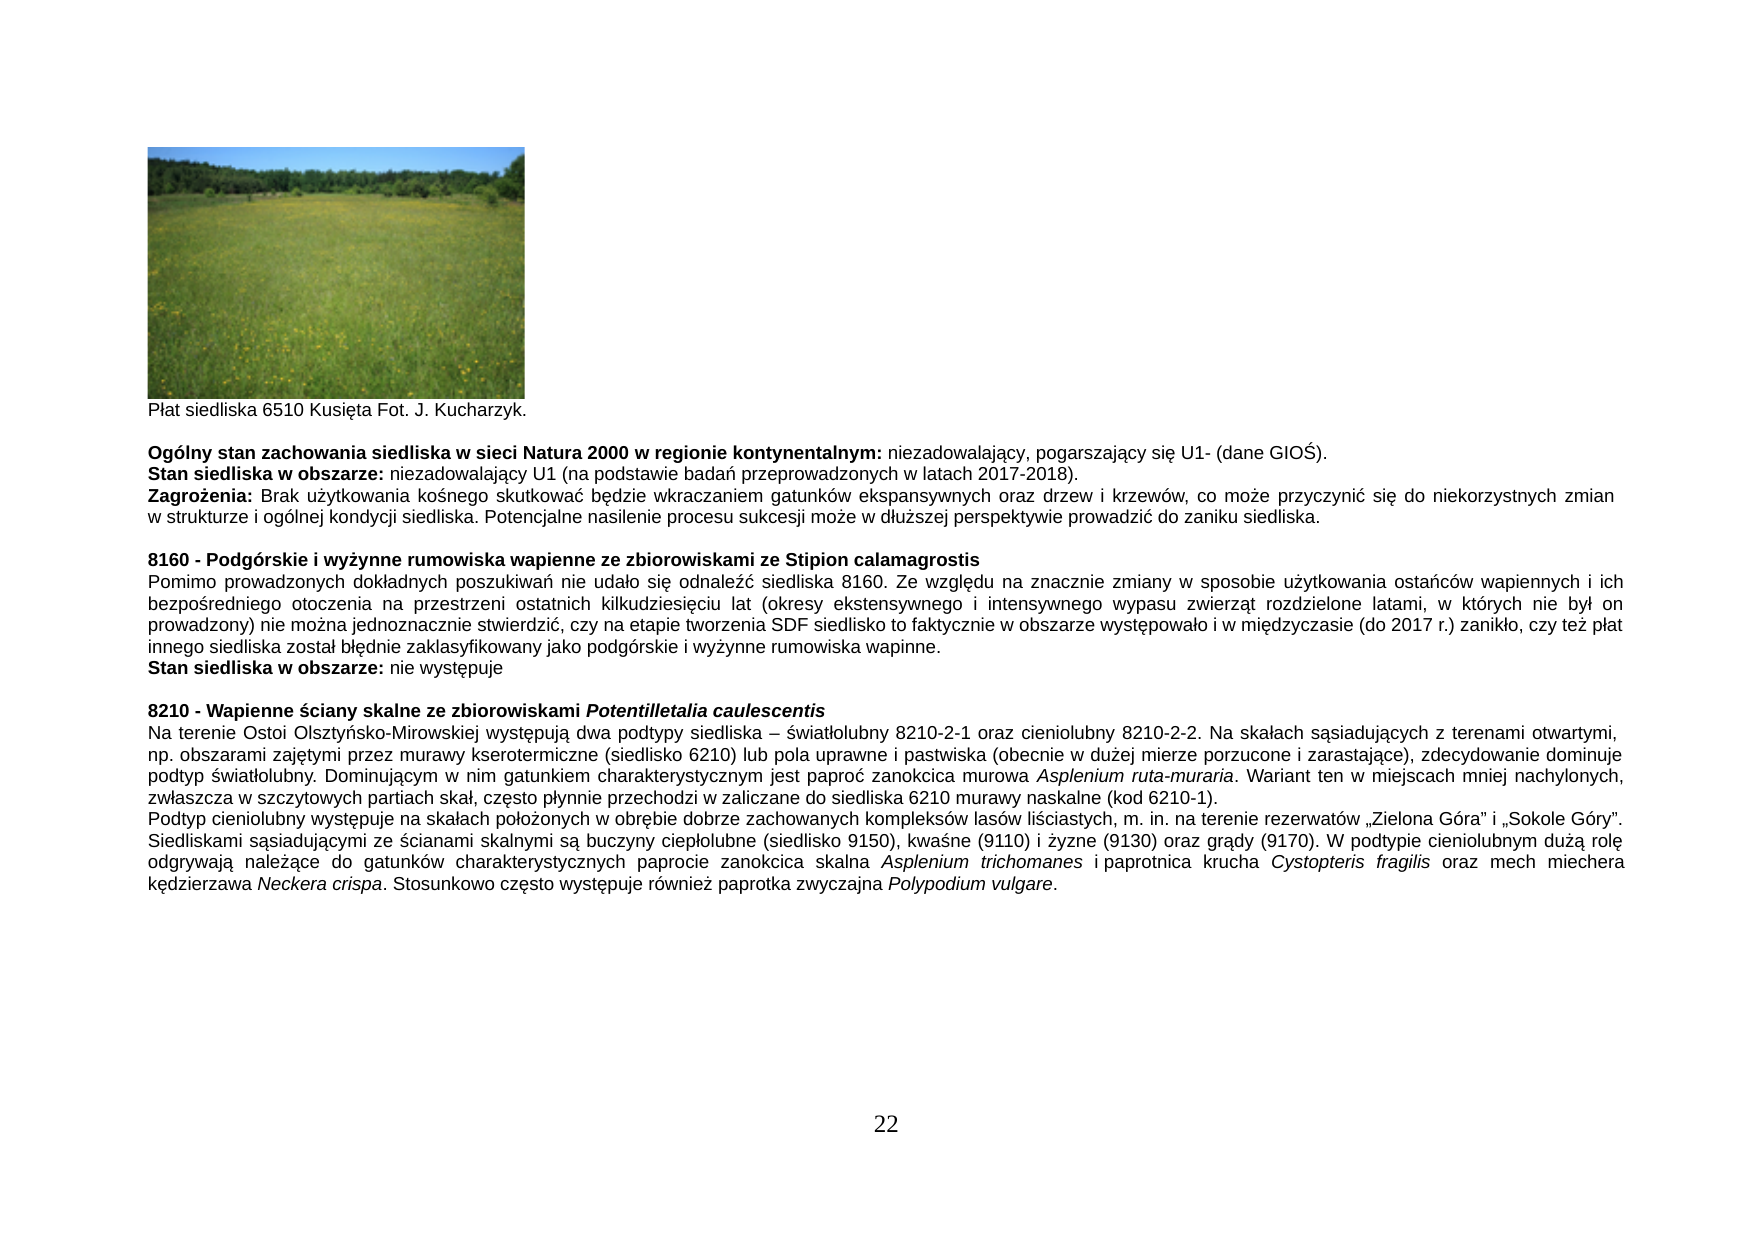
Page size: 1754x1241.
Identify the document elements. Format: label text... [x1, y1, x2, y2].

text Płat siedliska 6510 Kusięta Fot. J. Kucharzyk. [148, 398, 1624, 420]
text Na terenie Ostoi Olsztyńsko-Mirowskiej występują dwa podtypy siedliska – światłolubny 8210-2-1 oraz cieniolubny 8210-2-2. Na skałach sąsiadujących z terenami otwartymi, np. obszarami zajętymi przez murawy kserotermiczne (siedlisko 6210) lub pola uprawne i pastwiska (obecnie w dużej mierze porzucone i zarastające), zdecydowanie dominuje podtyp światłolubny. Dominującym w nim gatunkiem charakterystycznym jest paproć zanokcica murowa Asplenium ruta-muraria. Wariant ten w miejscach mniej nachylonych, zwłaszcza w szczytowych partiach skał, często płynnie przechodzi w zaliczane do siedliska 6210 murawy naskalne (kod 6210-1). [148, 722, 1624, 808]
text Stan siedliska w obszarze: niezadowalający U1 (na podstawie badań przeprowadzonych w latach 2017-2018). [148, 463, 1624, 484]
text 8160 - Podgórskie i wyżynne rumowiska wapienne ze zbiorowiskami ze Stipion calamagrostis [148, 549, 1624, 571]
text Zagrożenia: Brak użytkowania kośnego skutkować będzie wkraczaniem gatunków ekspansywnych oraz drzew i krzewów, co może przyczynić się do niekorzystnych zmian w strukturze i ogólnej kondycji siedliska. Potencjalne nasilenie procesu sukcesji może w dłuższej perspektywie prowadzić do zaniku siedliska. [148, 484, 1624, 528]
text Pomimo prowadzonych dokładnych poszukiwań nie udało się odnaleźć siedliska 8160. Ze względu na znacznie zmiany w sposobie użytkowania ostańców wapiennych i ich bezpośredniego otoczenia na przestrzeni ostatnich kilkudziesięciu lat (okresy ekstensywnego i intensywnego wypasu zwierząt rozdzielone latami, w których nie był on prowadzony) nie można jednoznacznie stwierdzić, czy na etapie tworzenia SDF siedlisko to faktycznie w obszarze występowało i w międzyczasie (do 2017 r.) zanikło, czy też płat innego siedliska został błędnie zaklasyfikowany jako podgórskie i wyżynne rumowiska wapinne. [148, 571, 1624, 657]
text Stan siedliska w obszarze: nie występuje [148, 657, 1624, 679]
picture [147, 147, 525, 399]
text Podtyp cieniolubny występuje na skałach położonych w obrębie dobrze zachowanych kompleksów lasów liściastych, m. in. na terenie rezerwatów „Zielona Góra” i „Sokole Góry”. Siedliskami sąsiadującymi ze ścianami skalnymi są buczyny ciepłolubne (siedlisko 9150), kwaśne (9110) i żyzne (9130) oraz grądy (9170). W podtypie cieniolubnym dużą rolę odgrywają należące do gatunków charakterystycznych paprocie zanokcica skalna Asplenium trichomanes i paprotnica krucha Cystopteris fragilis oraz mech miechera kędzierzawa Neckera crispa. Stosunkowo często występuje również paprotka zwyczajna Polypodium vulgare. [148, 808, 1624, 894]
text Ogólny stan zachowania siedliska w sieci Natura 2000 w regionie kontynentalnym: niezadowalający, pogarszający się U1- (dane GIOŚ). [148, 441, 1624, 463]
text 8210 - Wapienne ściany skalne ze zbiorowiskami Potentilletalia caulescentis [148, 700, 1624, 722]
